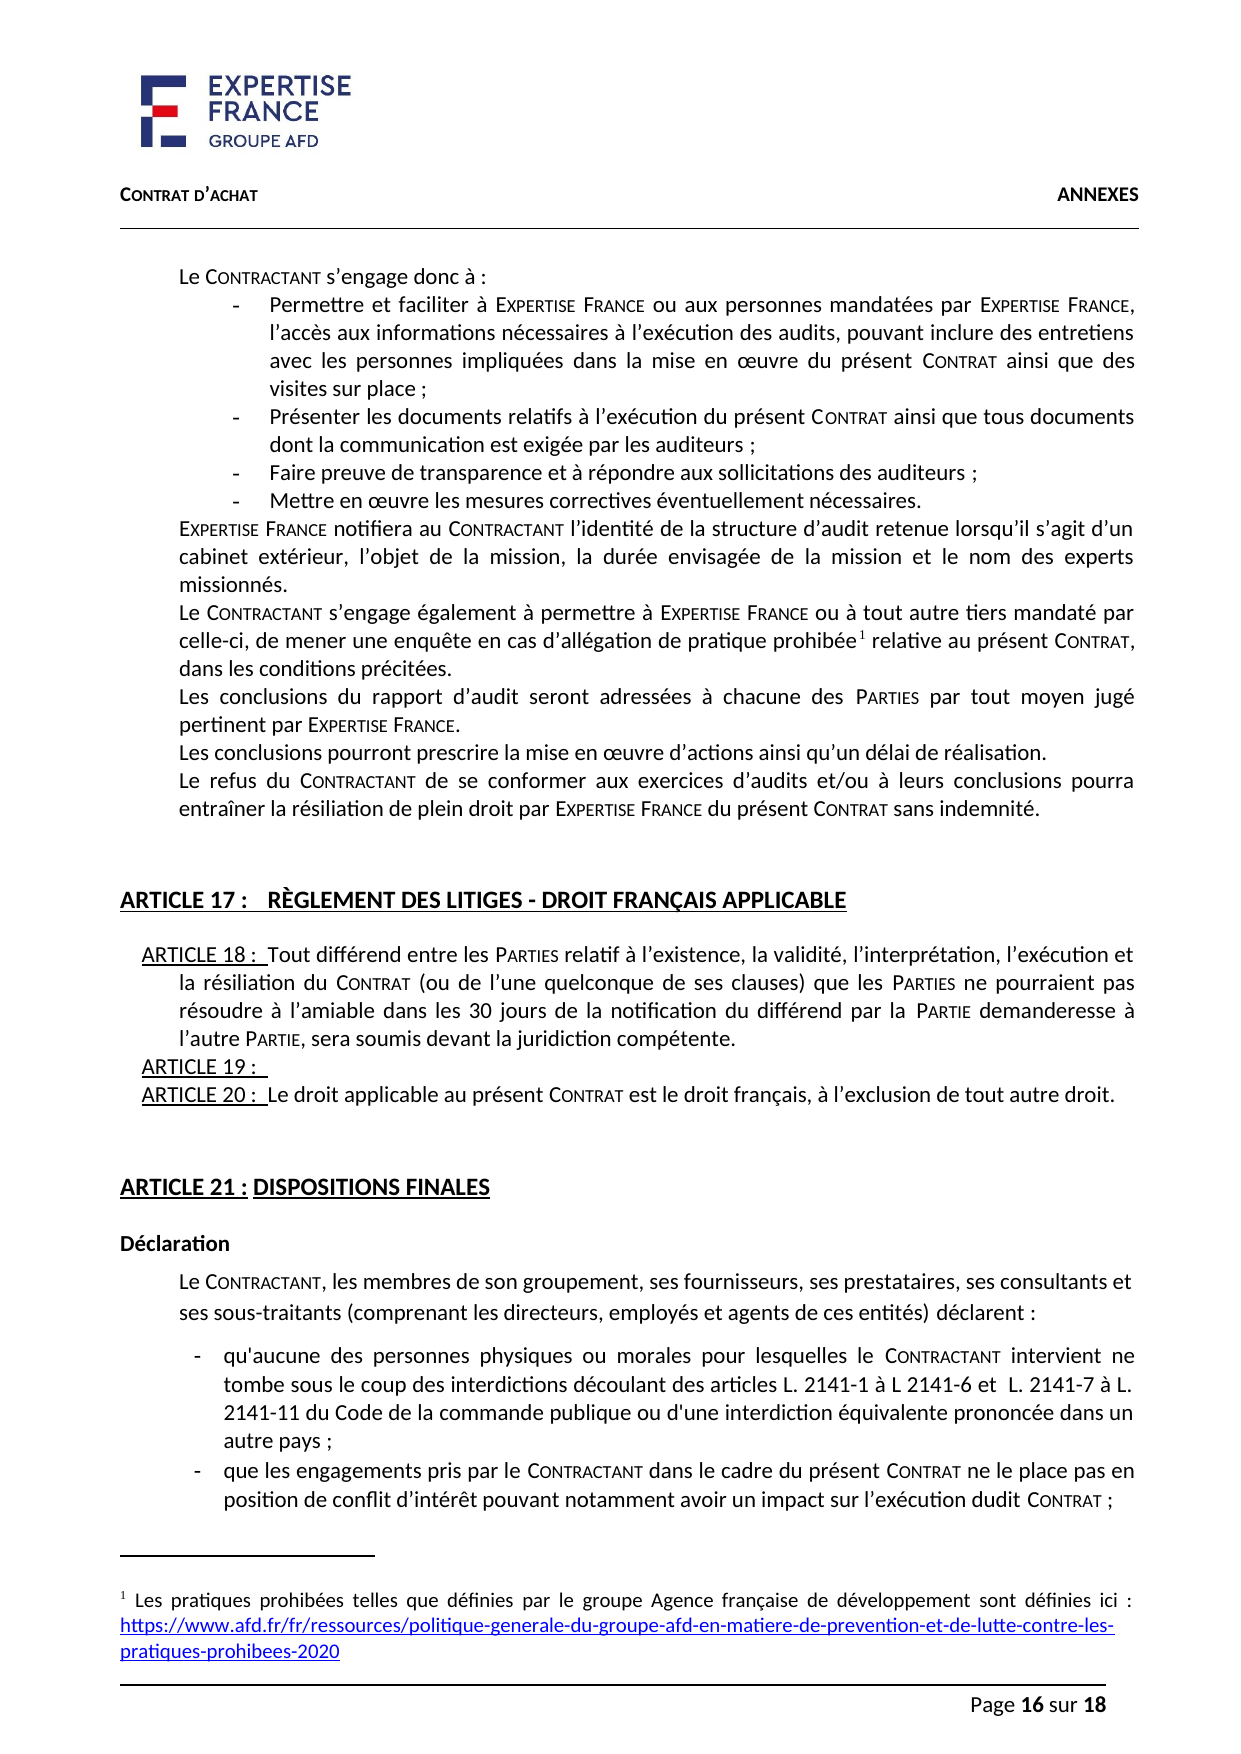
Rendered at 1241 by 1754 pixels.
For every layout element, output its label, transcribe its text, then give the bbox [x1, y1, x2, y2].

list que les engagements pris par le Contractant dans le cadre du présent Contrat ne le place pas en position de conflit d’intérêt pouvant notamment avoir un impact sur l’exécution dudit Contrat ; [194, 1454, 1135, 1513]
list RÈglement des litiges - DROIT Français APPLICABLE [120, 885, 1135, 915]
list Présenter les documents relatifs à l’exécution du présent Contrat ainsi que tous documents dont la communication est exigée par les auditeurs ; [232, 402, 1135, 458]
list Mettre en œuvre les mesures correctives éventuellement nécessaires. [232, 486, 1135, 514]
text Les conclusions pourront prescrire la mise en œuvre d’actions ainsi qu’un délai de réalisation. [120, 738, 1135, 766]
list Dispositions finales [120, 1171, 1135, 1201]
list Le droit applicable au présent Contrat est le droit français, à l’exclusion de tout autre droit. [141, 1080, 1135, 1108]
text Le refus du Contractant de se conformer aux exercices d’audits et/ou à leurs conclusions pourra entraîner la résiliation de plein droit par Expertise France du présent Contrat sans indemnité. [178, 766, 1135, 822]
picture [120, 45, 375, 176]
text Le Contractant s’engage également à permettre à Expertise France ou à tout autre tiers mandaté par celle-ci, de mener une enquête en cas d’allégation de pratique prohibée relative au présent Contrat, dans les conditions précitées. [179, 598, 1135, 682]
list Permettre et faciliter à Expertise France ou aux personnes mandatées par Expertise France, l’accès aux informations nécessaires à l’exécution des audits, pouvant inclure des entretiens avec les personnes impliquées dans la mise en œuvre du présent Contrat ainsi que des visites sur place ; [232, 290, 1135, 402]
text Les conclusions du rapport d’audit seront adressées à chacune des Parties par tout moyen jugé pertinent par Expertise France. [179, 682, 1135, 738]
list qu'aucune des personnes physiques ou morales pour lesquelles le Contractant intervient ne tombe sous le coup des interdictions découlant des articles L. 2141-1 à L 2141-6 et L. 2141-7 à L. 2141-11 du Code de la commande publique ou d'une interdiction équivalente prononcée dans un autre pays ; [194, 1339, 1135, 1454]
text Le Contractant, les membres de son groupement, ses fournisseurs, ses prestataires, ses consultants et ses sous-traitants (comprenant les directeurs, employés et agents de ces entités) déclarent : [179, 1264, 1135, 1326]
text Expertise France notifiera au Contractant l’identité de la structure d’audit retenue lorsqu’il s’agit d’un cabinet extérieur, l’objet de la mission, la durée envisagée de la mission et le nom des experts missionnés. [179, 514, 1135, 598]
list Faire preuve de transparence et à répondre aux sollicitations des auditeurs ; [232, 458, 1135, 486]
list Tout différend entre les Parties relatif à l’existence, la validité, l’interprétation, l’exécution et la résiliation du Contrat (ou de l’une quelconque de ses clauses) que les Parties ne pourraient pas résoudre à l’amiable dans les 30 jours de la notification du différend par la Partie demanderesse à l’autre Partie, sera soumis devant la juridiction compétente. [141, 940, 1135, 1052]
text Le Contractant s’engage donc à : [179, 262, 1135, 290]
subtitle Déclaration [120, 1226, 1135, 1258]
